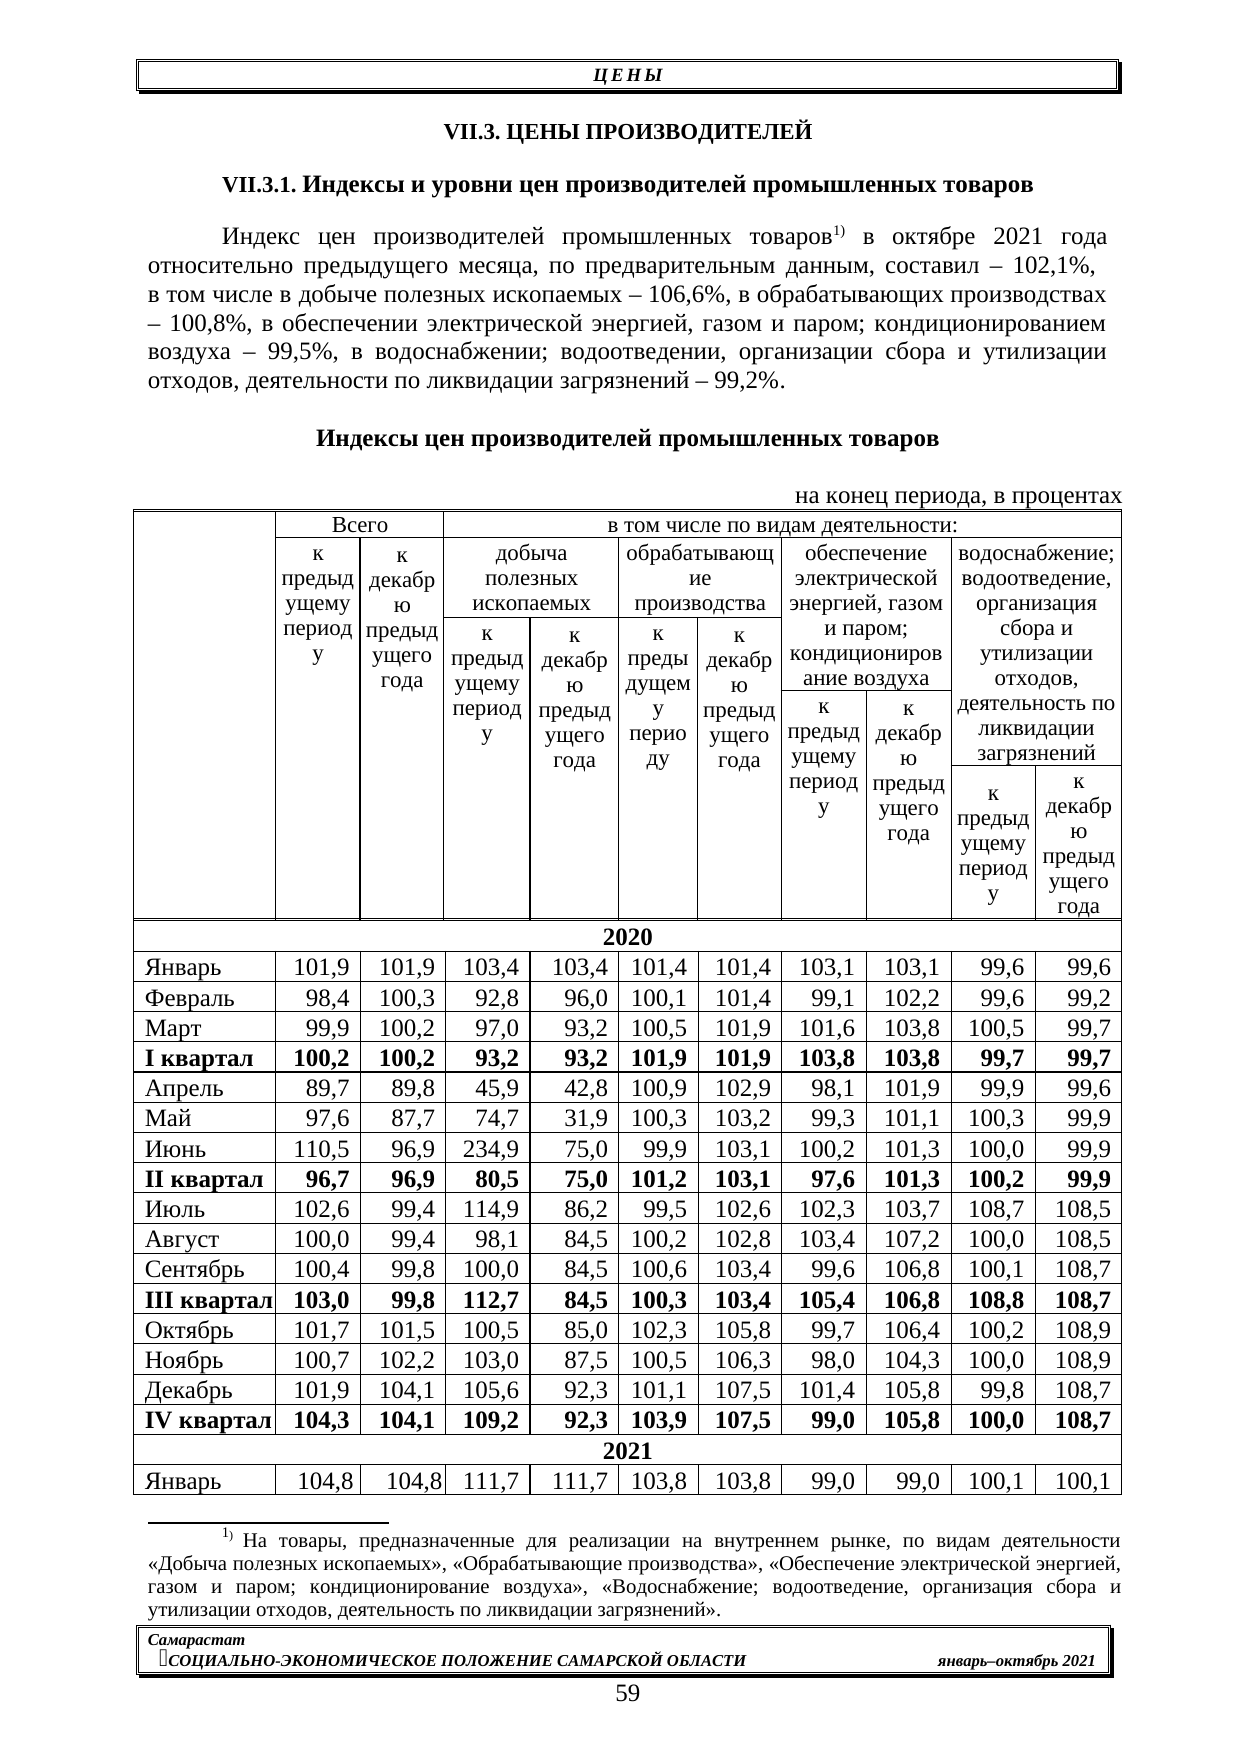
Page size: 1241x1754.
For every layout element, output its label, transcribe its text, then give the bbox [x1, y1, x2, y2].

table_cell 103,0 [276, 1284, 360, 1313]
table_cell 84,5 [531, 1254, 618, 1283]
table_cell 103,8 [867, 1012, 951, 1041]
table_cell 101,1 [619, 1375, 698, 1404]
table_cell 100,1 [1036, 1465, 1121, 1494]
table_cell 108,5 [1036, 1224, 1121, 1253]
table_cell 107,2 [867, 1224, 951, 1253]
table_cell 2020 [134, 921, 1121, 951]
table_cell 99,9 [1036, 1133, 1121, 1162]
table_cell 100,9 [619, 1073, 698, 1102]
table_cell Май [134, 1103, 275, 1132]
table_cell 100,2 [276, 1042, 360, 1071]
table_cell 102,2 [867, 982, 951, 1011]
list VII.3. ЦЕНЫ ПРОИЗВОДИТЕЛЕЙ [148, 118, 1108, 144]
table_cell 101,1 [867, 1103, 951, 1132]
table_cell 103,7 [867, 1193, 951, 1222]
table_cell 92,3 [531, 1405, 618, 1434]
table_cell 101,7 [276, 1314, 360, 1343]
table_cell 234,9 [446, 1133, 529, 1162]
table_cell к декабрю предыдущего года [361, 538, 443, 918]
table_cell 103,8 [699, 1465, 781, 1494]
table_cell 103,9 [619, 1405, 698, 1434]
table_cell 108,5 [1036, 1193, 1121, 1222]
table_cell IV квартал [134, 1405, 275, 1434]
table_cell 101,4 [619, 952, 698, 981]
table_cell 99,2 [1036, 982, 1121, 1011]
table_cell 101,3 [867, 1163, 951, 1192]
table_cell Ноябрь [134, 1344, 275, 1373]
table_cell 100,5 [952, 1012, 1035, 1041]
table_cell 97,6 [276, 1103, 360, 1132]
table_cell 103,1 [699, 1163, 781, 1192]
table_cell 75,0 [531, 1133, 618, 1162]
table_cell 89,7 [276, 1073, 360, 1102]
table_cell 100,0 [952, 1344, 1035, 1373]
table_cell 96,9 [361, 1133, 445, 1162]
table_cell 87,7 [361, 1103, 445, 1132]
table_header в том числе по видам деятельности: [444, 512, 1121, 537]
table_cell 108,7 [1036, 1405, 1121, 1434]
table_cell водоснабжение; водоотведение, организация сбора и утилизации отходов, деятельность по ликвидации загрязнений [952, 538, 1121, 765]
table_cell к декабрю предыдущего года [531, 618, 618, 918]
table_cell к декабрю предыдущего года [867, 691, 951, 918]
table_cell 31,9 [531, 1103, 618, 1132]
table_cell 100,2 [619, 1224, 698, 1253]
table_cell 103,8 [619, 1465, 698, 1494]
table_cell 99,9 [952, 1073, 1035, 1102]
table_cell 100,0 [952, 1405, 1035, 1434]
table_cell 102,3 [782, 1193, 866, 1222]
table_cell 100,7 [276, 1344, 360, 1373]
table_cell 101,9 [867, 1073, 951, 1102]
table_cell 93,2 [531, 1042, 618, 1071]
table_cell 105,8 [867, 1405, 951, 1434]
table_cell Июнь [134, 1133, 275, 1162]
table_cell 99,8 [361, 1284, 445, 1313]
table_cell к предыдущему периоду [276, 538, 359, 918]
table_cell 110,5 [276, 1133, 360, 1162]
table_cell 103,4 [699, 1254, 781, 1283]
table_cell 100,3 [619, 1103, 698, 1132]
table_cell 101,9 [699, 1042, 781, 1071]
table_cell 99,7 [952, 1042, 1035, 1071]
table_cell 99,6 [1036, 1073, 1121, 1102]
table_cell 92,3 [531, 1375, 618, 1404]
table_cell 100,3 [619, 1284, 698, 1313]
table_cell 99,6 [1036, 952, 1121, 981]
table_cell 101,9 [699, 1012, 781, 1041]
table_cell 100,0 [276, 1224, 360, 1253]
table_cell 2021 [134, 1435, 1121, 1464]
table_cell 103,1 [867, 952, 951, 981]
table_cell 103,4 [531, 952, 618, 981]
table_cell III квартал [134, 1284, 275, 1313]
table_cell 99,4 [361, 1193, 445, 1222]
table_cell 103,4 [446, 952, 529, 981]
table_cell Август [134, 1224, 275, 1253]
table_cell Декабрь [134, 1375, 275, 1404]
table_cell 103,1 [699, 1133, 781, 1162]
table_cell 106,8 [867, 1284, 951, 1313]
table_cell 103,0 [446, 1344, 529, 1373]
table_cell 42,8 [531, 1073, 618, 1102]
table_cell 109,2 [446, 1405, 529, 1434]
table_cell 100,5 [446, 1314, 529, 1343]
table_cell 101,9 [276, 1375, 360, 1404]
table_cell к предыдущему периоду [444, 618, 529, 918]
text на конец периода, в процентах [148, 480, 1122, 509]
table_cell 101,4 [699, 982, 781, 1011]
table_cell 87,5 [531, 1344, 618, 1373]
table_cell 103,8 [782, 1042, 866, 1071]
table_cell 108,7 [1036, 1375, 1121, 1404]
table_cell 101,5 [361, 1314, 445, 1343]
table_cell 106,4 [867, 1314, 951, 1343]
table_cell 101,6 [782, 1012, 866, 1041]
table_cell обеспечение электрической энергией, газом и паром; кондиционирование воздуха [782, 538, 951, 690]
table_cell 101,9 [361, 952, 445, 981]
table_cell 104,8 [276, 1465, 360, 1494]
table_cell 102,6 [276, 1193, 360, 1222]
table_cell II квартал [134, 1163, 275, 1192]
table_cell 84,5 [531, 1224, 618, 1253]
table_cell 99,4 [361, 1224, 445, 1253]
table_cell 93,2 [446, 1042, 529, 1071]
text Индексы цен производителей промышленных товаров [148, 423, 1107, 451]
table_cell 100,2 [782, 1133, 866, 1162]
table_header Всего [276, 512, 443, 537]
table_cell 108,9 [1036, 1314, 1121, 1343]
table_cell 111,7 [446, 1465, 529, 1494]
table_cell 98,4 [276, 982, 360, 1011]
text Индекс цен производителей промышленных товаров) в октябре 2021 года относительно предыдущего месяца, по предварительным данным, составил – 102,1%, в том числе в добыче полезных ископаемых – 106,6%, в обрабатывающих производствах – 100,8%, в обеспечении электрической энергией, газом и паром; кондиционированием воздуха – 99,5%, в водоснабжении; водоотведении, организации сбора и утилизации отходов, деятельности по ликвидации загрязнений – 99,2%. [148, 221, 1107, 394]
table_cell 107,5 [699, 1405, 781, 1434]
table_cell 101,9 [276, 952, 360, 981]
table_cell к предыдущему периоду [619, 618, 697, 918]
table_cell Июль [134, 1193, 275, 1222]
table_cell 107,5 [699, 1375, 781, 1404]
table_cell 99,0 [782, 1465, 866, 1494]
table_cell 100,0 [446, 1254, 529, 1283]
table_cell 100,0 [952, 1224, 1035, 1253]
table_cell 108,8 [952, 1284, 1035, 1313]
table_cell 112,7 [446, 1284, 529, 1313]
table_cell 99,1 [782, 982, 866, 1011]
table_cell 99,9 [619, 1133, 698, 1162]
table_cell 97,6 [782, 1163, 866, 1192]
table_cell 104,1 [361, 1375, 445, 1404]
table_cell 100,4 [276, 1254, 360, 1283]
table_cell 111,7 [531, 1465, 618, 1494]
table_cell 106,8 [867, 1254, 951, 1283]
table_cell 105,6 [446, 1375, 529, 1404]
table_cell 101,4 [782, 1375, 866, 1404]
table_cell 108,7 [1036, 1284, 1121, 1313]
table_cell 99,8 [361, 1254, 445, 1283]
table_cell добыча полезных ископаемых [444, 538, 618, 617]
table_header [134, 512, 275, 918]
table_cell 105,8 [867, 1375, 951, 1404]
table_cell I квартал [134, 1042, 275, 1071]
table_cell 99,7 [1036, 1012, 1121, 1041]
table_cell Сентябрь [134, 1254, 275, 1283]
table_cell 99,9 [1036, 1163, 1121, 1192]
table_cell 103,2 [699, 1103, 781, 1132]
table_cell 104,3 [867, 1344, 951, 1373]
table_cell к декабрю предыдущего года [698, 618, 781, 918]
table_cell 100,1 [952, 1465, 1035, 1494]
table_cell 99,6 [952, 952, 1035, 981]
table_cell 100,1 [619, 982, 698, 1011]
table_cell 99,7 [1036, 1042, 1121, 1071]
table_cell 103,8 [867, 1042, 951, 1071]
table_cell 103,4 [699, 1284, 781, 1313]
table_cell 98,0 [782, 1344, 866, 1373]
table_cell 99,6 [782, 1254, 866, 1283]
table_cell 101,2 [619, 1163, 698, 1192]
table_cell 100,2 [952, 1163, 1035, 1192]
table_cell 89,8 [361, 1073, 445, 1102]
table_cell 84,5 [531, 1284, 618, 1313]
table_cell 99,7 [782, 1314, 866, 1343]
table_cell 108,9 [1036, 1344, 1121, 1373]
table_cell 105,8 [699, 1314, 781, 1343]
table_cell 98,1 [446, 1224, 529, 1253]
list VII.3.1. Индексы и уровни цен производителей промышленных товаров [148, 169, 1108, 197]
table_cell 86,2 [531, 1193, 618, 1222]
table_cell 102,9 [699, 1073, 781, 1102]
table_cell 92,8 [446, 982, 529, 1011]
table_cell Апрель [134, 1073, 275, 1102]
table_cell 100,5 [619, 1344, 698, 1373]
table_cell 104,1 [361, 1405, 445, 1434]
table_cell 101,4 [699, 952, 781, 981]
table_cell 101,3 [867, 1133, 951, 1162]
table_cell 100,2 [952, 1314, 1035, 1343]
table_cell 96,7 [276, 1163, 360, 1192]
table_cell обрабатывающие производства [619, 538, 781, 617]
table_cell 100,6 [619, 1254, 698, 1283]
table_cell Январь [134, 1465, 275, 1494]
table_cell 108,7 [952, 1193, 1035, 1222]
table_cell 99,0 [867, 1465, 951, 1494]
table_cell Январь [134, 952, 275, 981]
table_cell 99,9 [276, 1012, 360, 1041]
table_cell Октябрь [134, 1314, 275, 1343]
table_cell 102,2 [361, 1344, 445, 1373]
table_cell 100,2 [361, 1042, 445, 1071]
table_cell 74,7 [446, 1103, 529, 1132]
table_cell 85,0 [531, 1314, 618, 1343]
table_cell 96,9 [361, 1163, 445, 1192]
table_cell к предыдущему периоду [952, 766, 1035, 918]
table_cell 45,9 [446, 1073, 529, 1102]
table_cell 114,9 [446, 1193, 529, 1222]
table_cell 99,5 [619, 1193, 698, 1222]
table_cell 100,5 [619, 1012, 698, 1041]
table_cell к декабрю предыдущего года [1036, 766, 1121, 918]
table_cell 80,5 [446, 1163, 529, 1192]
table_cell 104,3 [276, 1405, 360, 1434]
table_cell 102,3 [619, 1314, 698, 1343]
table_cell 102,6 [699, 1193, 781, 1222]
table_cell 106,3 [699, 1344, 781, 1373]
table_cell 98,1 [782, 1073, 866, 1102]
table_cell 96,0 [531, 982, 618, 1011]
table_cell 100,0 [952, 1133, 1035, 1162]
table_cell 103,1 [782, 952, 866, 981]
table_cell 97,0 [446, 1012, 529, 1041]
table_cell 100,3 [952, 1103, 1035, 1132]
table_cell 99,8 [952, 1375, 1035, 1404]
table_cell 102,8 [699, 1224, 781, 1253]
table_cell 99,6 [952, 982, 1035, 1011]
table_cell 103,4 [782, 1224, 866, 1253]
table_cell 108,7 [1036, 1254, 1121, 1283]
table_cell 93,2 [531, 1012, 618, 1041]
table_cell 105,4 [782, 1284, 866, 1313]
table_cell 99,9 [1036, 1103, 1121, 1132]
table_cell Февраль [134, 982, 275, 1011]
table_cell 104,8 [361, 1465, 445, 1494]
table_cell к предыдущему периоду [782, 691, 866, 918]
table_cell 75,0 [531, 1163, 618, 1192]
table_cell 99,0 [782, 1405, 866, 1434]
table_cell 99,3 [782, 1103, 866, 1132]
table_cell 100,1 [952, 1254, 1035, 1283]
table_cell 101,9 [619, 1042, 698, 1071]
table_cell Март [134, 1012, 275, 1041]
table_cell 100,3 [361, 982, 445, 1011]
table_cell 100,2 [361, 1012, 445, 1041]
